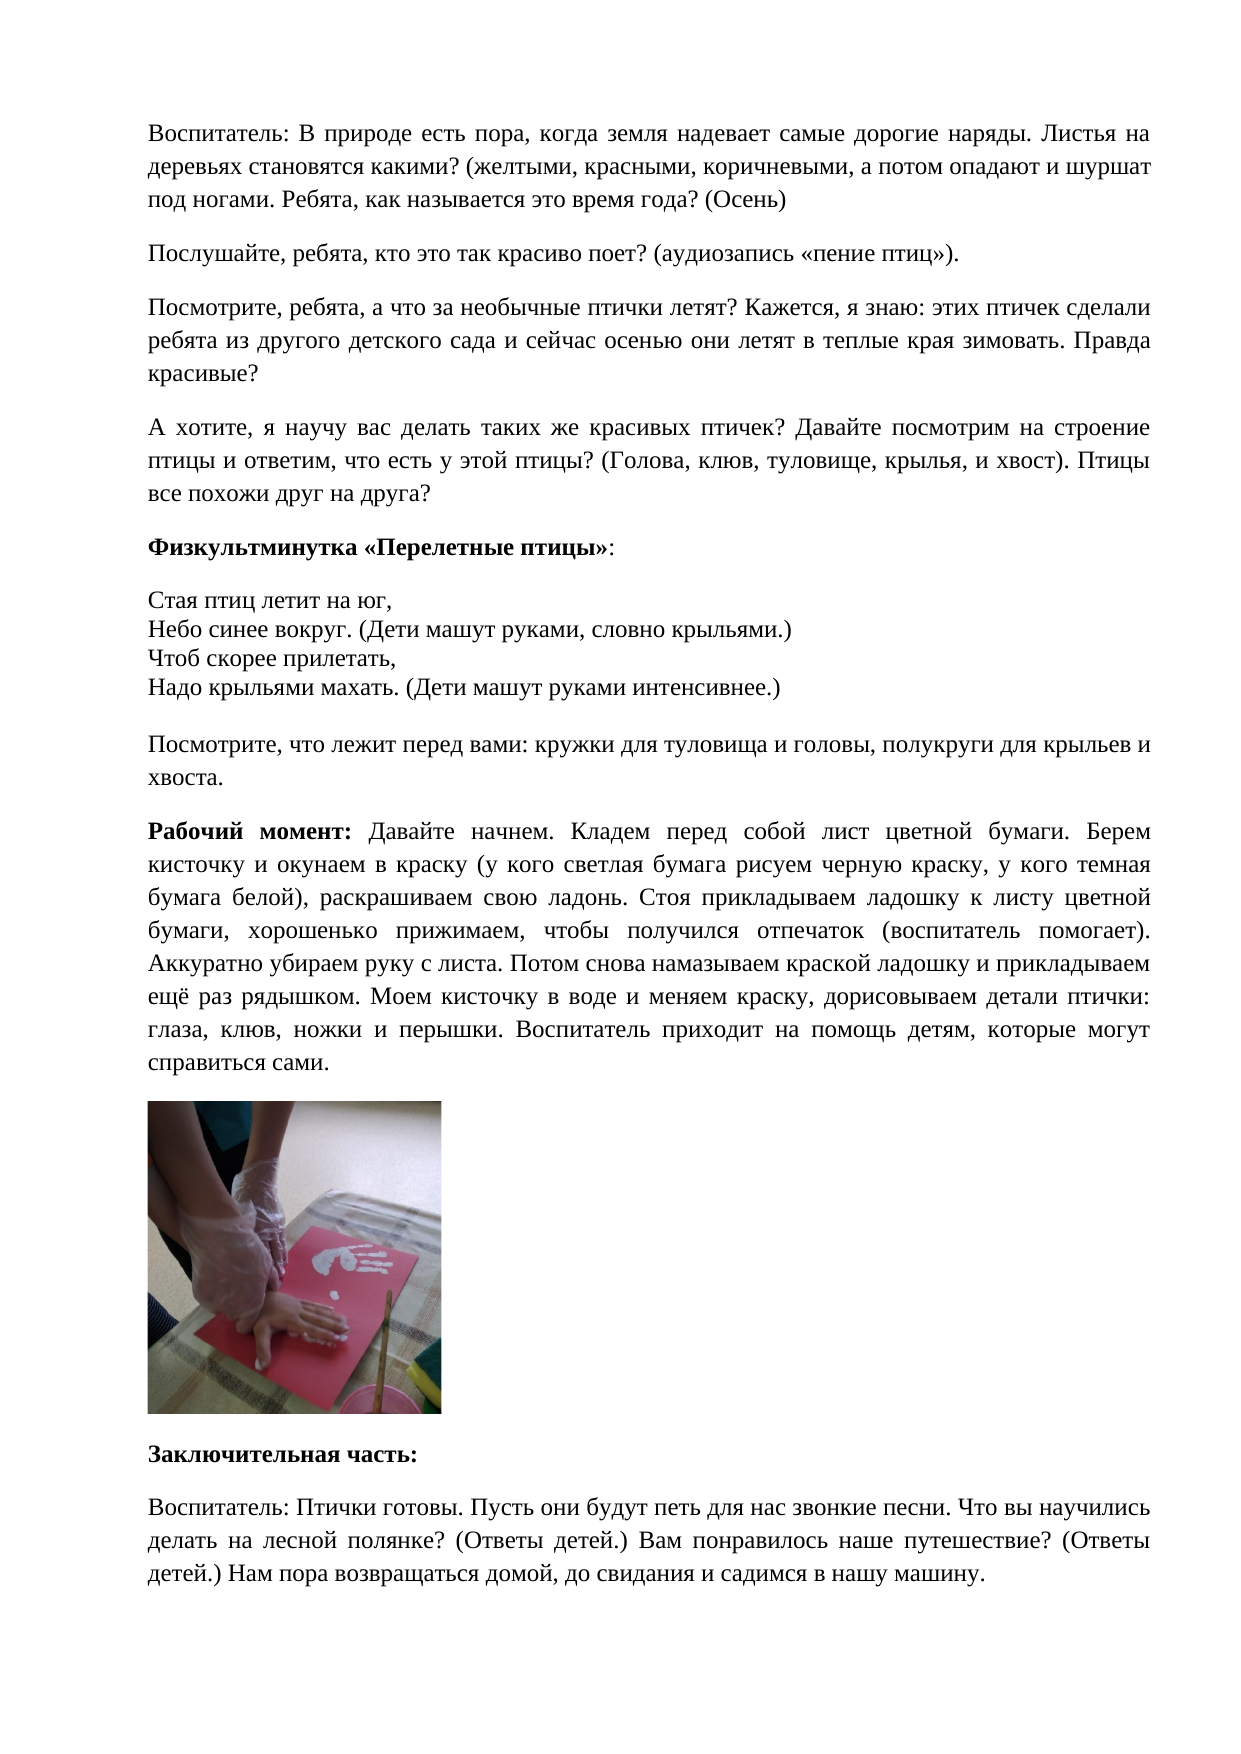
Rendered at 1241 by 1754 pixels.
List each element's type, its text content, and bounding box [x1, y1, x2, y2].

text Чтоб скорее прилетать, [148, 643, 1152, 672]
text Воспитатель: Птички готовы. Пусть они будут петь для нас звонкие песни. Что вы научились делать на лесной полянке? (Ответы детей.) Вам понравилось наше путешествие? (Ответы детей.) Нам пора возвращаться домой, до свидания и садимся в нашу машину. [148, 1492, 1152, 1587]
text Заключительная часть: [148, 1439, 1152, 1467]
text Рабочий момент: Давайте начнем. Кладем перед собой лист цветной бумаги. Берем кисточку и окунаем в краску (у кого светлая бумага рисуем черную краску, у кого темная бумага белой), раскрашиваем свою ладонь. Стоя прикладываем ладошку к листу цветной бумаги, хорошенько прижимаем, чтобы получился отпечаток (воспитатель помогает). Аккуратно убираем руку с листа. Потом снова намазываем краской ладошку и прикладываем ещё раз рядышком. Моем кисточку в воде и меняем краску, дорисовываем детали птички: глаза, клюв, ножки и перышки. Воспитатель приходит на помощь детям, которые могут справиться сами. [148, 816, 1152, 1076]
text Послушайте, ребята, кто это так красиво поет? (аудиозапись «пение птиц»). [148, 238, 1152, 267]
text Посмотрите, что лежит перед вами: кружки для туловища и головы, полукруги для крыльев и хвоста. [148, 729, 1152, 791]
text Небо синее вокруг. (Дети машут руками, словно крыльями.) [148, 614, 1152, 643]
text Надо крыльями махать. (Дети машут руками интенсивнее.) [148, 672, 1152, 701]
text Физкультминутка «Перелетные птицы»: [148, 532, 1152, 560]
text А хотите, я научу вас делать таких же красивых птичек? Давайте посмотрим на строение птицы и ответим, что есть у этой птицы? (Голова, клюв, туловище, крылья, и хвост). Птицы все похожи друг на друга? [148, 412, 1152, 507]
text Стая птиц летит на юг, [148, 586, 1152, 614]
text Воспитатель: В природе есть пора, когда земля надевает самые дорогие наряды. Листья на деревьях становятся какими? (желтыми, красными, коричневыми, а потом опадают и шуршат под ногами. Ребята, как называется это время года? (Осень) [148, 118, 1152, 213]
text Посмотрите, ребята, а что за необычные птички летят? Кажется, я знаю: этих птичек сделали ребята из другого детского сада и сейчас осенью они летят в теплые края зимовать. Правда красивые? [148, 292, 1152, 387]
picture [147, 1101, 442, 1414]
